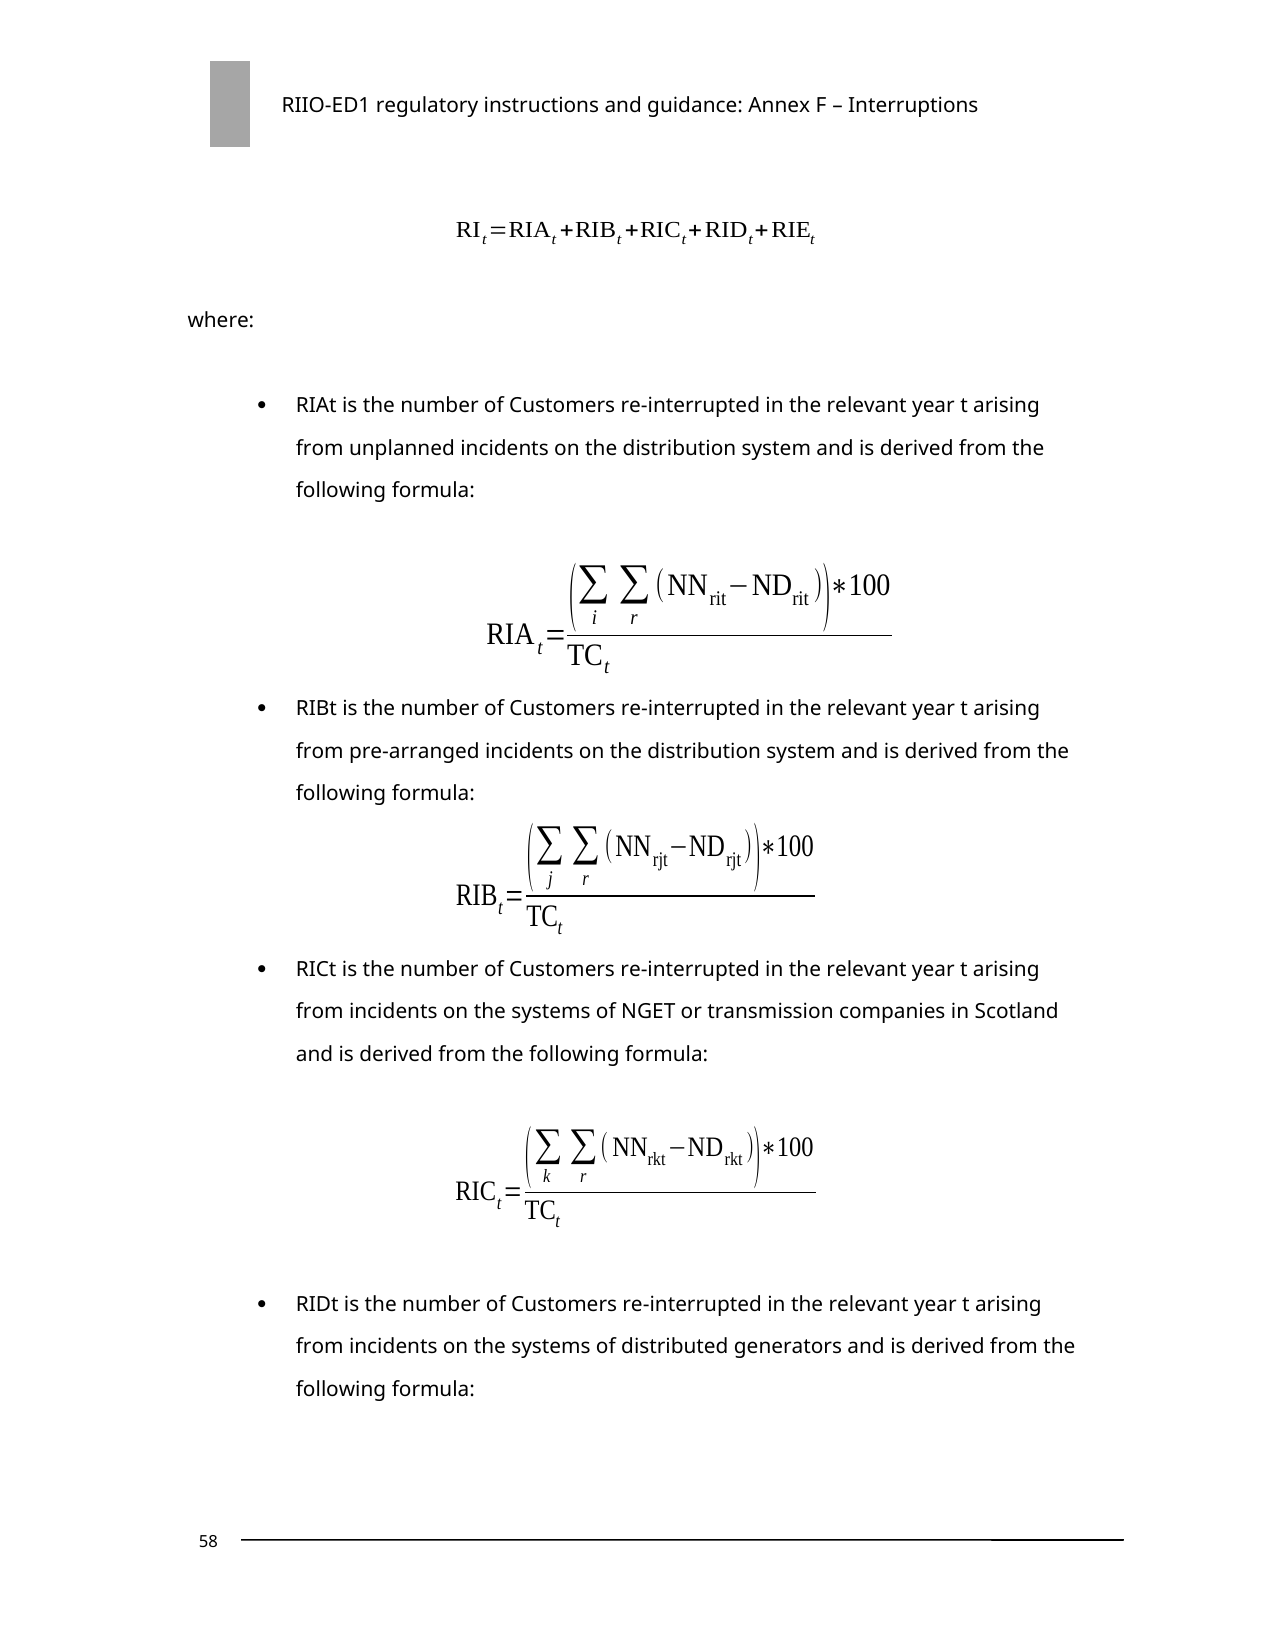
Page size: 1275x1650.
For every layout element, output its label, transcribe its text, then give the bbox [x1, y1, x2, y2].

text RIDt is the number of Customers re-interrupted in the relevant year t arising from incidents on the systems of distributed generators and is derived from the following formula: [258, 1289, 1088, 1402]
text RIBt is the number of Customers re-interrupted in the relevant year t arising from pre-arranged incidents on the distribution system and is derived from the following formula: [258, 693, 1088, 807]
text where: [187, 305, 1088, 333]
text RICt is the number of Customers re-interrupted in the relevant year t arising from incidents on the systems of NGET or transmission companies in Scotland and is derived from the following formula: [258, 954, 1088, 1068]
text RIAt is the number of Customers re-interrupted in the relevant year t arising from unplanned incidents on the distribution system and is derived from the following formula: [258, 390, 1088, 504]
